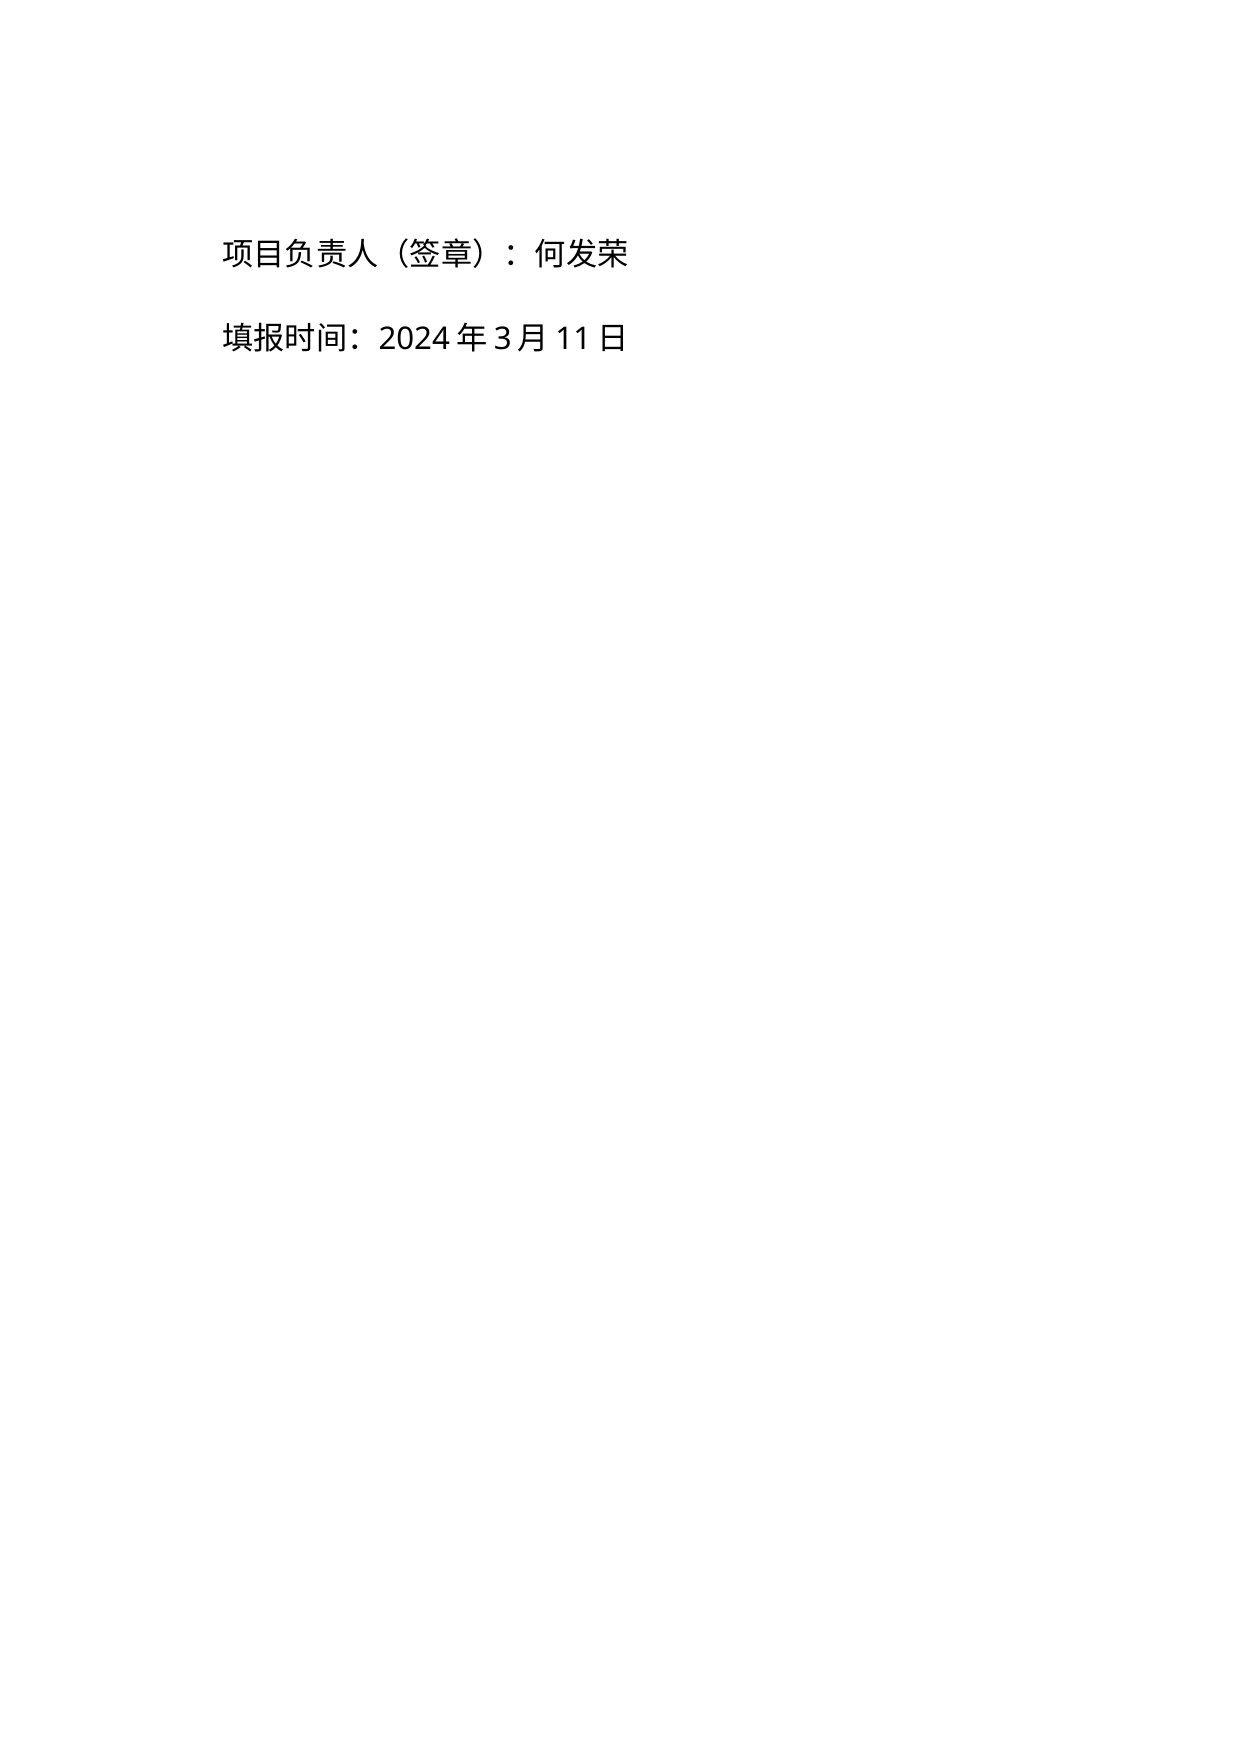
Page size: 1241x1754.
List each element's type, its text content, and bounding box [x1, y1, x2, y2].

text 项目负责人（签章）：何发荣 [159, 209, 1081, 294]
text 填报时间：2024年3月11日 [159, 294, 1081, 379]
